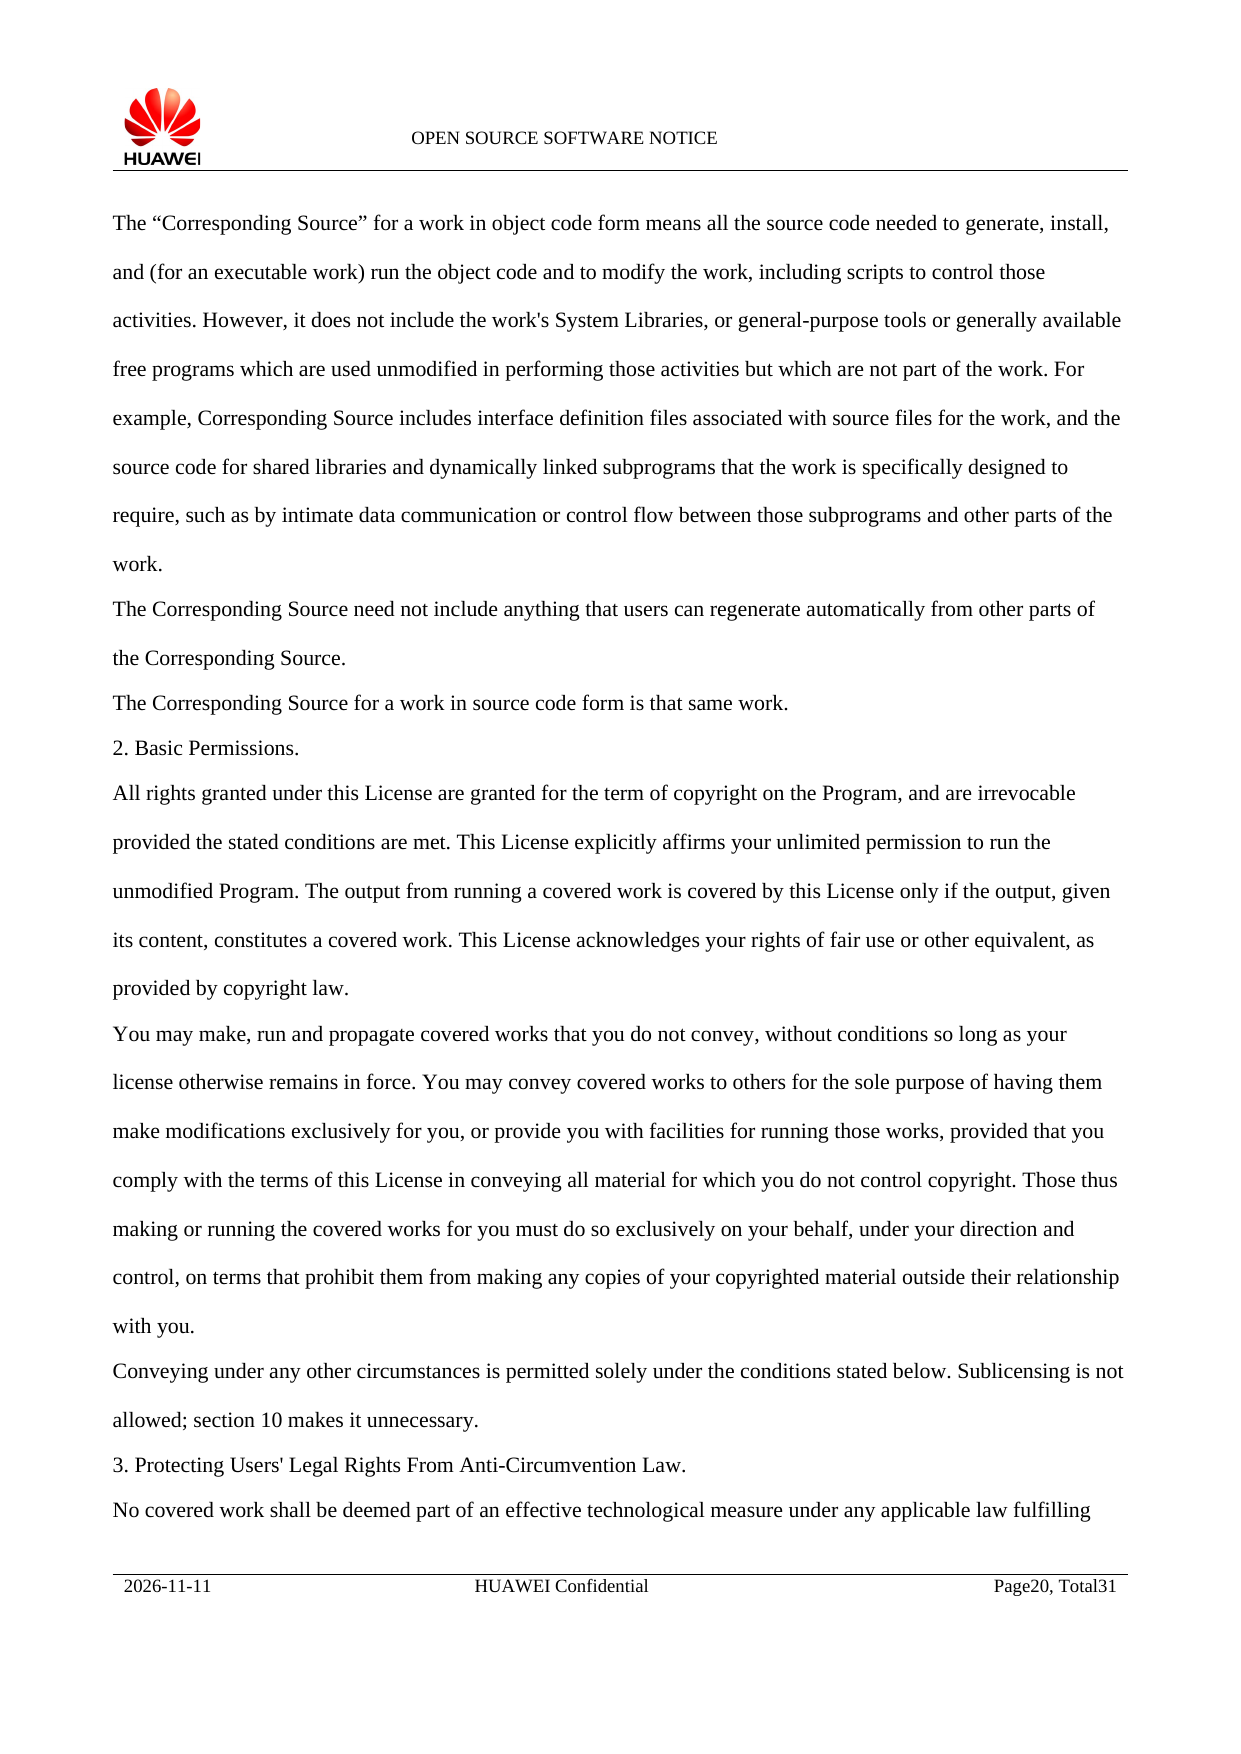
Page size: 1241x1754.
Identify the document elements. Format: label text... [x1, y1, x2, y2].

picture [124, 88, 201, 165]
text Conveying under any other circumstances is permitted solely under the conditions stated below. Sublicensing is not allowed; section 10 makes it unnecessary. [112, 1354, 1128, 1436]
text The Corresponding Source for a work in source code form is that same work. [112, 687, 1128, 719]
text 3. Protecting Users' Legal Rights From Anti-Circumvention Law. [112, 1448, 1128, 1481]
text The “Corresponding Source” for a work in object code form means all the source code needed to generate, install, and (for an executable work) run the object code and to modify the work, including scripts to control those activities. However, it does not include the work's System Libraries, or general-purpose tools or generally available free programs which are used unmodified in performing those activities but which are not part of the work. For example, Corresponding Source includes interface definition files associated with source files for the work, and the source code for shared libraries and dynamically linked subprograms that the work is specifically designed to require, such as by intimate data communication or control flow between those subprograms and other parts of the work. [112, 206, 1128, 580]
text All rights granted under this License are granted for the term of copyright on the Program, and are irrevocable provided the stated conditions are met. This License explicitly affirms your unlimited permission to run the unmodified Program. The output from running a covered work is covered by this License only if the output, given its content, constitutes a covered work. This License acknowledges your rights of fair use or other equivalent, as provided by copyright law. [112, 777, 1128, 1004]
text The Corresponding Source need not include anything that users can regenerate automatically from other parts of the Corresponding Source. [112, 593, 1128, 674]
text 2. Basic Permissions. [112, 732, 1128, 764]
text You may make, run and propagate covered works that you do not convey, without conditions so long as your license otherwise remains in force. You may convey covered works to others for the sole purpose of having them make modifications exclusively for you, or provide you with facilities for running those works, provided that you comply with the terms of this License in conveying all material for which you do not control copyright. Those thus making or running the covered works for you must do so exclusively on your behalf, under your direction and control, on terms that prohibit them from making any copies of your copyrighted material outside their relationship with you. [112, 1017, 1128, 1342]
